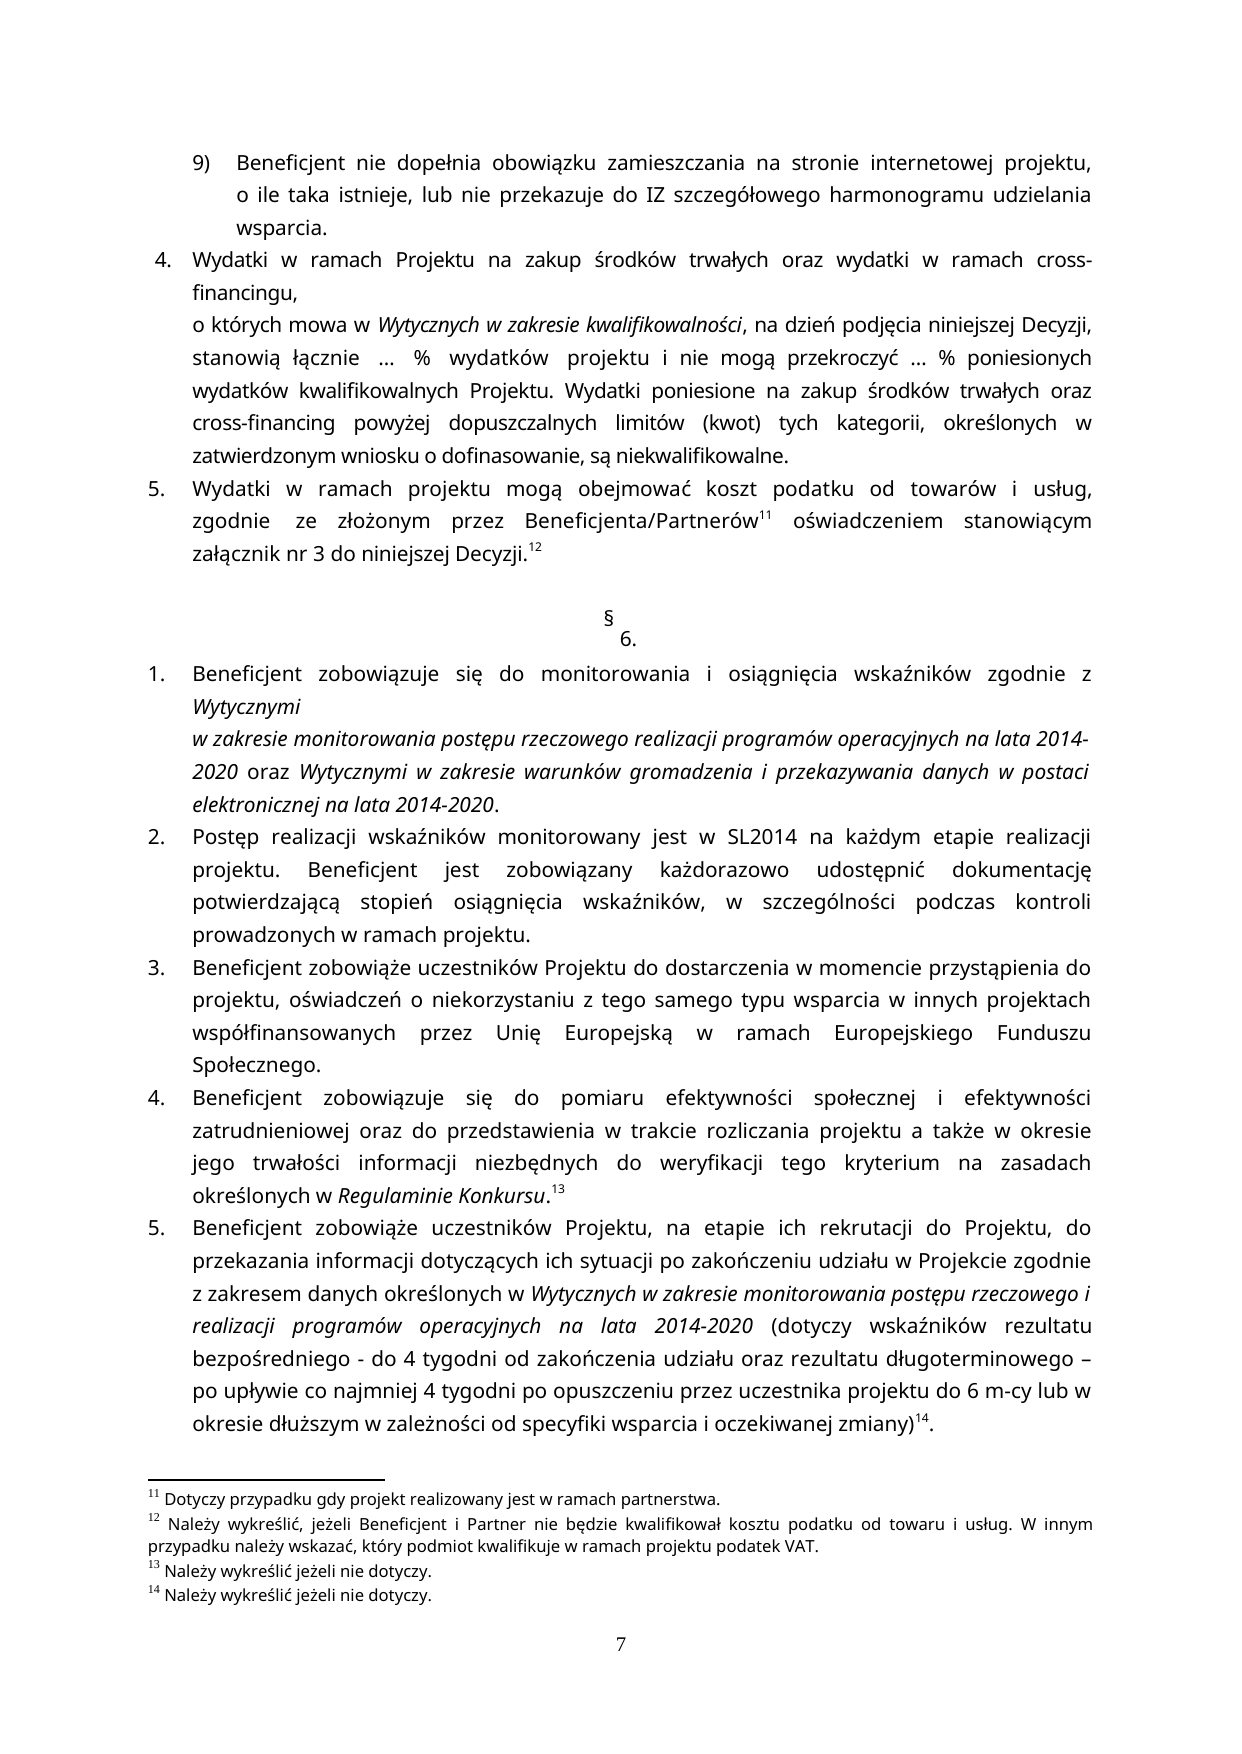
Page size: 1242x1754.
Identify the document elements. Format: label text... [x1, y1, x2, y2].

list Beneficjent zobowiąże uczestników Projektu do dostarczenia w momencie przystąpienia do projektu, oświadczeń o niekorzystaniu z tego samego typu wsparcia w innych projektach współfinansowanych przez Unię Europejską w ramach Europejskiego Funduszu Społecznego. [148, 953, 1093, 1079]
list Wydatki w ramach projektu mogą obejmować koszt podatku od towarów i usług, zgodnie ze złożonym przez Beneficjenta/Partnerów oświadczeniem stanowiącym załącznik nr 3 do niniejszej Decyzji. [148, 474, 1093, 567]
list Postęp realizacji wskaźników monitorowany jest w SL2014 na każdym etapie realizacji projektu. Beneficjent jest zobowiązany każdorazowo udostępnić dokumentację potwierdzającą stopień osiągnięcia wskaźników, w szczególności podczas kontroli prowadzonych w ramach projektu. [148, 822, 1093, 948]
list Wydatki w ramach Projektu na zakup środków trwałych oraz wydatki w ramach cross-financingu, o których mowa w Wytycznych w zakresie kwalifikowalności, na dzień podjęcia niniejszej Decyzji, stanowią łącznie … % wydatków projektu i nie mogą przekroczyć … % poniesionych wydatków kwalifikowalnych Projektu. Wydatki poniesione na zakup środków trwałych oraz cross-financing powyżej dopuszczalnych limitów (kwot) tych kategorii, określonych w zatwierdzonym wniosku o dofinasowanie, są niekwalifikowalne. [154, 245, 1093, 469]
list Beneficjent zobowiązuje się do pomiaru efektywności społecznej i efektywności zatrudnieniowej oraz do przedstawienia w trakcie rozliczania projektu a także w okresie jego trwałości informacji niezbędnych do weryfikacji tego kryterium na zasadach określonych w Regulaminie Konkursu. [148, 1083, 1093, 1209]
list Beneficjent nie dopełnia obowiązku zamieszczania na stronie internetowej projektu, o ile taka istnieje, lub nie przekazuje do IZ szczegółowego harmonogramu udzielania wsparcia. [192, 148, 1093, 241]
text § 6. [148, 604, 1093, 652]
list Beneficjent zobowiązuje się do monitorowania i osiągnięcia wskaźników zgodnie z Wytycznymi w zakresie monitorowania postępu rzeczowego realizacji programów operacyjnych na lata 2014-2020 oraz Wytycznymi w zakresie warunków gromadzenia i przekazywania danych w postaci elektronicznej na lata 2014-2020. [148, 659, 1093, 818]
list Beneficjent zobowiąże uczestników Projektu, na etapie ich rekrutacji do Projektu, do przekazania informacji dotyczących ich sytuacji po zakończeniu udziału w Projekcie zgodnie z zakresem danych określonych w Wytycznych w zakresie monitorowania postępu rzeczowego i realizacji programów operacyjnych na lata 2014-2020 (dotyczy wskaźników rezultatu bezpośredniego - do 4 tygodni od zakończenia udziału oraz rezultatu długoterminowego – po upływie co najmniej 4 tygodni po opuszczeniu przez uczestnika projektu do 6 m-cy lub w okresie dłuższym w zależności od specyfiki wsparcia i oczekiwanej zmiany). [148, 1213, 1093, 1438]
